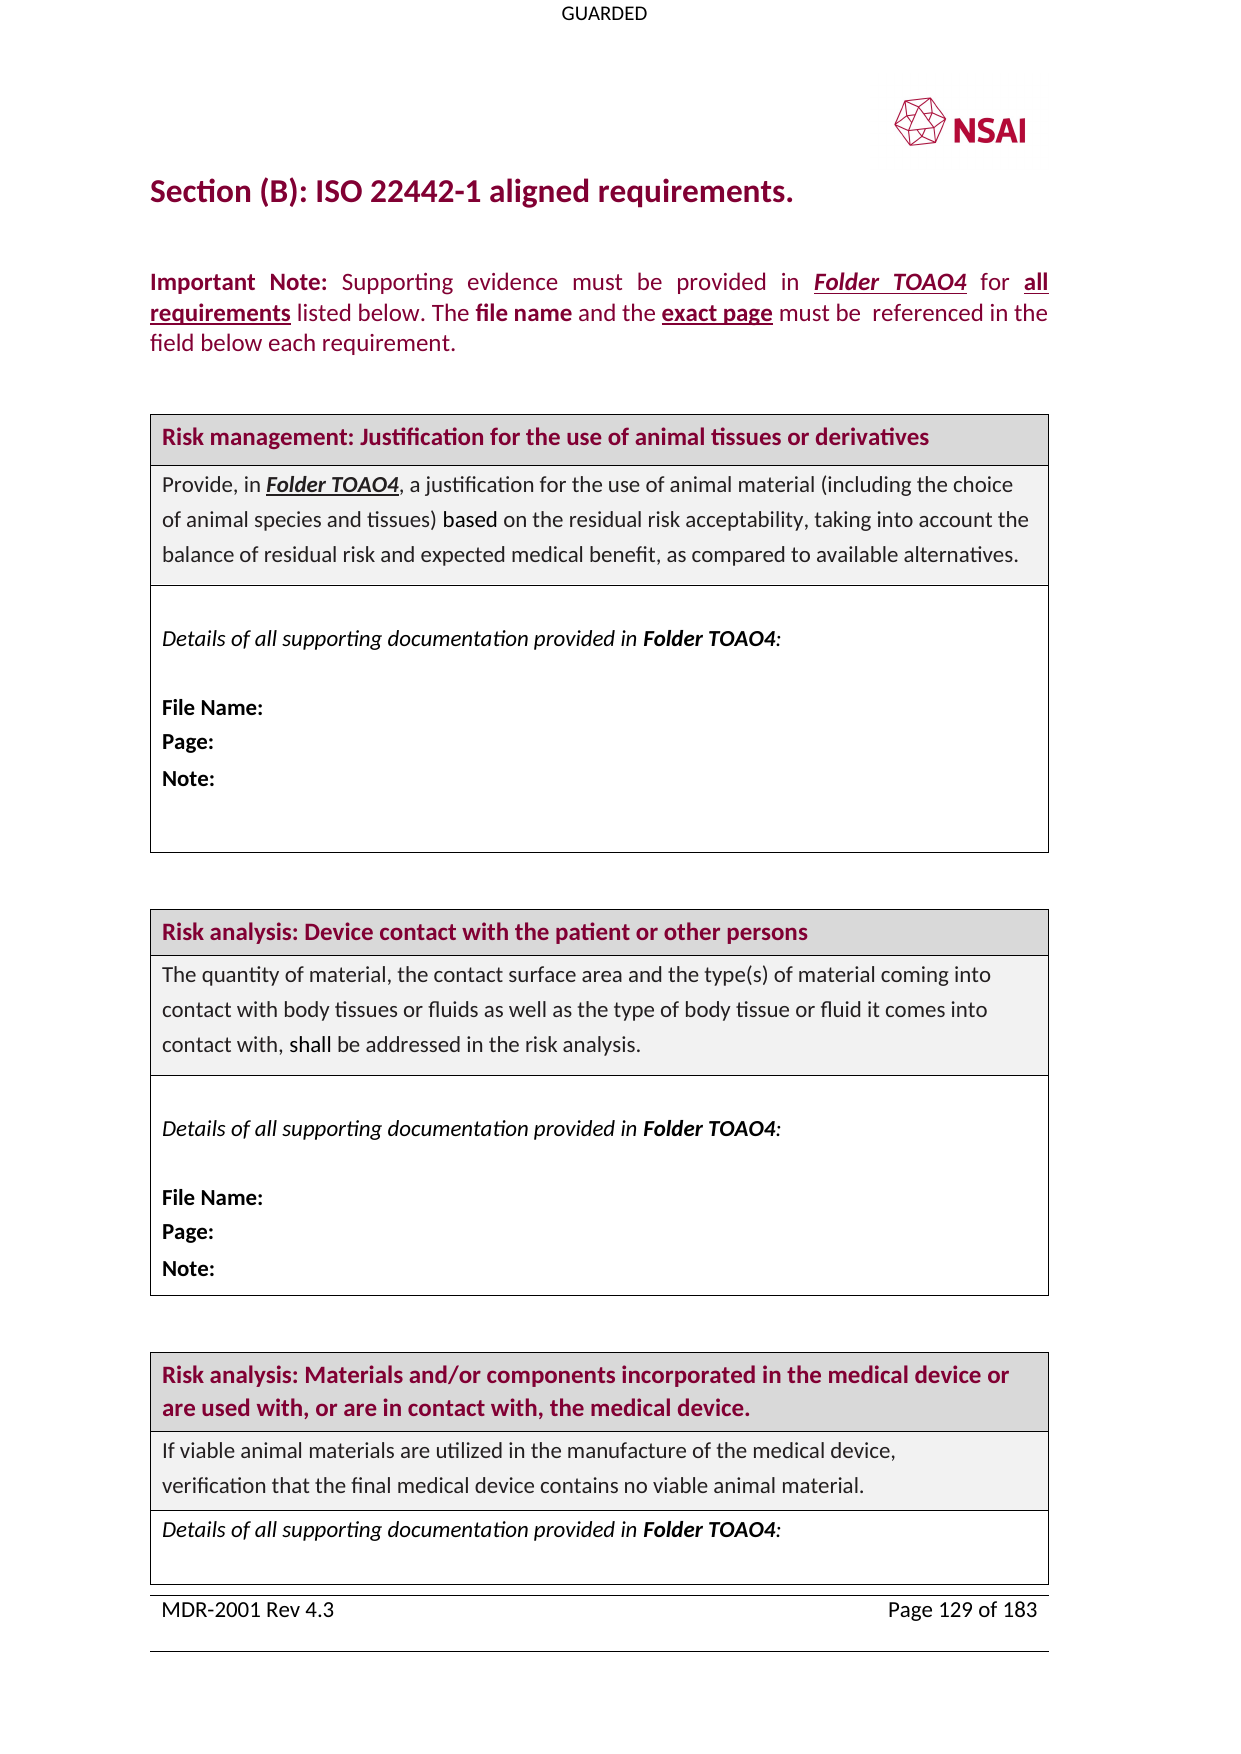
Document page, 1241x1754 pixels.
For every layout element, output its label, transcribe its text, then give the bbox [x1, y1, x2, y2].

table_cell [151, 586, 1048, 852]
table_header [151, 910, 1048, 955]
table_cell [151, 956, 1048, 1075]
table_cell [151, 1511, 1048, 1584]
picture [870, 73, 1049, 170]
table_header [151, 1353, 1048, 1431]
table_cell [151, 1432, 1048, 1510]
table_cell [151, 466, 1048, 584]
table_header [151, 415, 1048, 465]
text Section (B): ISO 22442-1 aligned requirements. [150, 170, 1048, 211]
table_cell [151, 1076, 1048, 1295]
text Important Note: Supporting evidence must be provided in Folder TOAO4 for all requirements listed below. The file name and the exact page must be referenced in the field below each requirement. [150, 267, 1048, 358]
